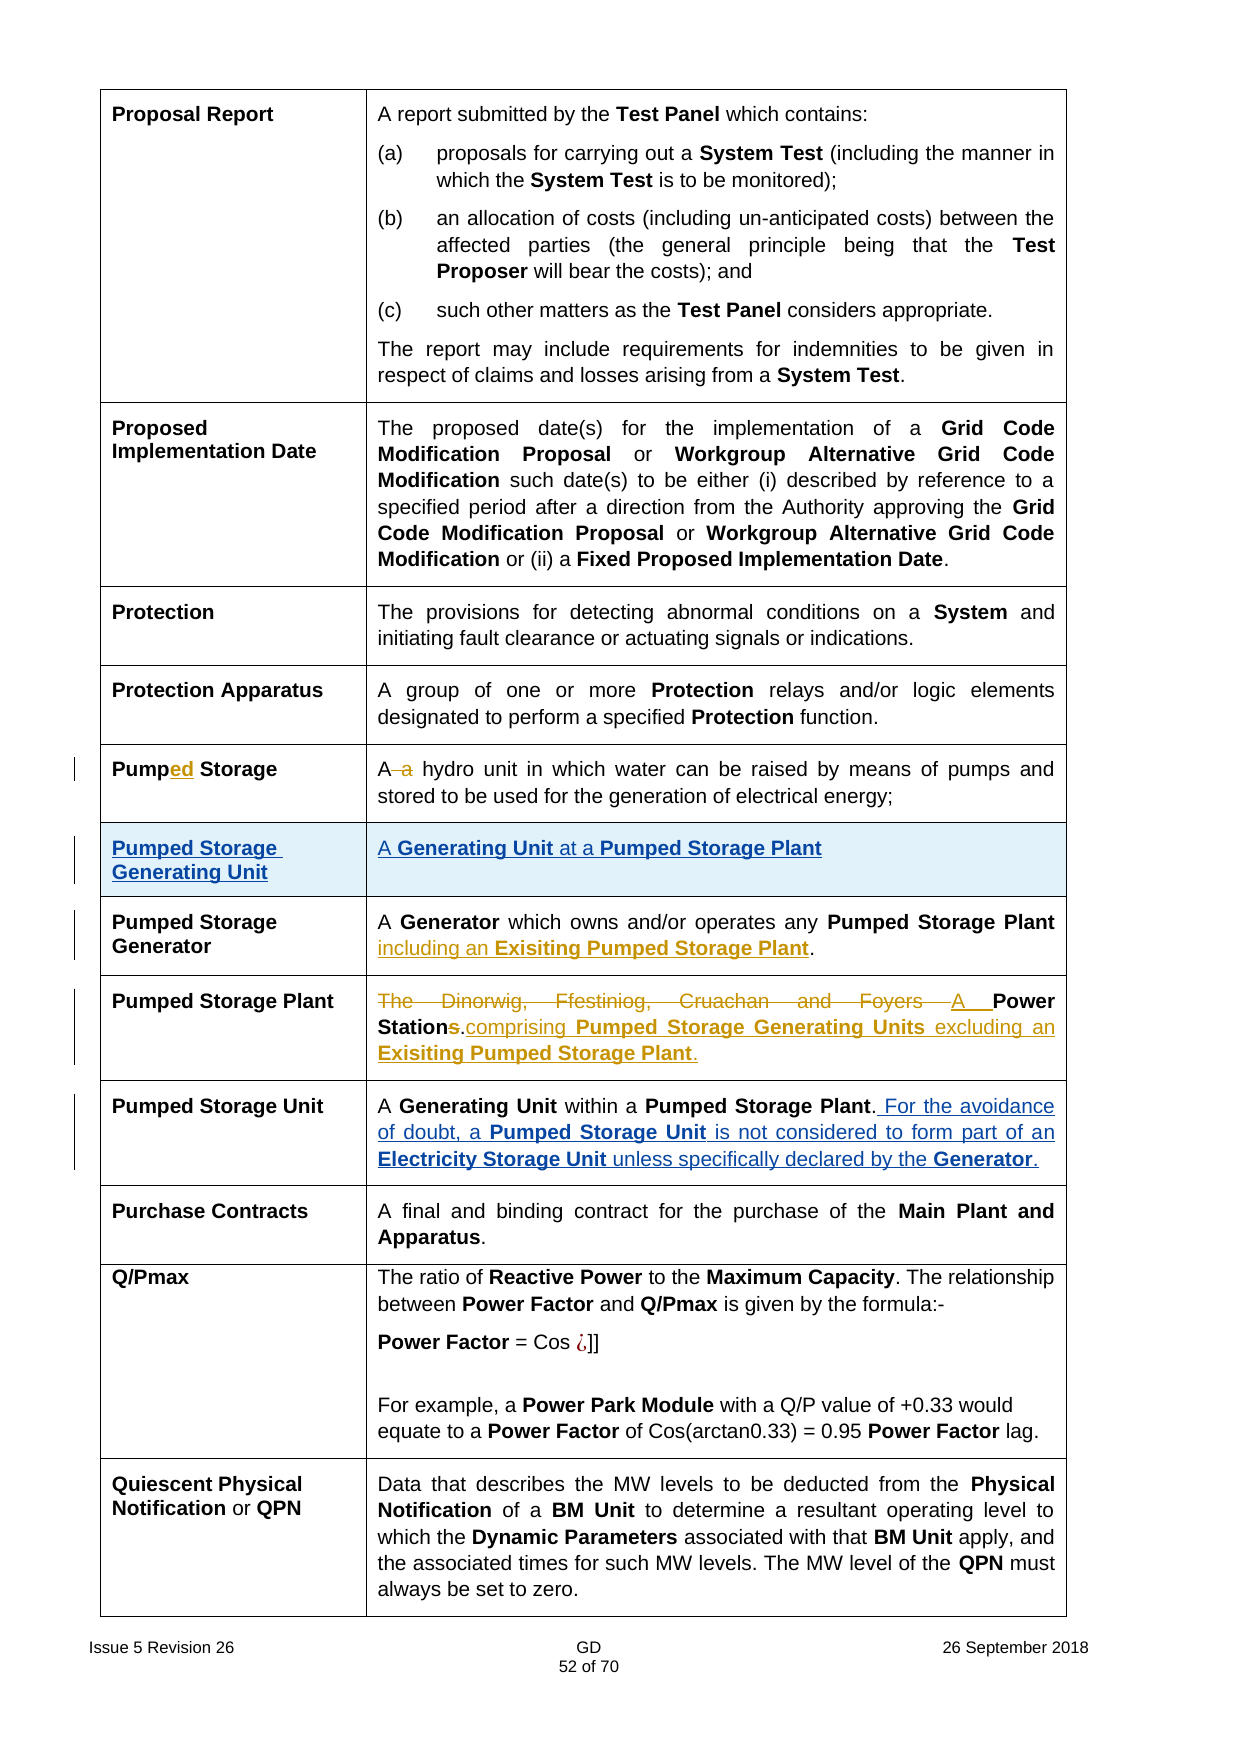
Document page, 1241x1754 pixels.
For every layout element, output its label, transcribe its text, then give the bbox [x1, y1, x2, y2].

table_cell Power Station. [367, 976, 1066, 1080]
table_cell A Generating Unit within a Pumped Storage Plant. [367, 1081, 1066, 1185]
table_cell Proposed Implementation Date [101, 403, 366, 586]
table_cell Protection Apparatus [101, 666, 366, 743]
table_cell The provisions for detecting abnormal conditions on a System and initiating fault clearance or actuating signals or indications. [367, 587, 1066, 665]
table_cell Pumped Storage Unit [101, 1081, 366, 1185]
table_cell A group of one or more Protection relays and/or logic elements designated to perform a specified Protection function. [367, 666, 1066, 743]
table_cell Pump Storage [101, 745, 366, 822]
table_cell A report submitted by the Test Panel which contains: (a) proposals for carrying out a System Test (including the manner in which the System Test is to be monitored); (b) an allocation of costs (including un-anticipated costs) between the affected parties (the general principle being that the Test Proposer will bear the costs); and (c) such other matters as the Test Panel considers appropriate. The report may include requirements for indemnities to be given in respect of claims and losses arising from a System Test. [367, 90, 1066, 402]
table_cell A final and binding contract for the purchase of the Main Plant and Apparatus. [367, 1186, 1066, 1264]
table_cell Q/Pmax [101, 1265, 366, 1458]
table_cell The ratio of Reactive Power to the Maximum Capacity. The relationship between Power Factor and Q/Pmax is given by the formula:- Power Factor = Cos ]] For example, a Power Park Module with a Q/P value of +0.33 would equate to a Power Factor of Cos(arctan0.33) = 0.95 Power Factor lag. [367, 1265, 1066, 1458]
table_cell Proposal Report [101, 90, 366, 402]
table_cell The proposed date(s) for the implementation of a Grid Code Modification Proposal or Workgroup Alternative Grid Code Modification such date(s) to be either (i) described by reference to a specified period after a direction from the Authority approving the Grid Code Modification Proposal or Workgroup Alternative Grid Code Modification or (ii) a Fixed Proposed Implementation Date. [367, 403, 1066, 586]
table_cell Protection [101, 587, 366, 665]
table_cell Purchase Contracts [101, 1186, 366, 1264]
table_cell A Generator which owns and/or operates any Pumped Storage Plant. [367, 897, 1066, 975]
table_cell Pumped Storage Plant [101, 976, 366, 1080]
table_cell Data that describes the MW levels to be deducted from the Physical Notification of a BM Unit to determine a resultant operating level to which the Dynamic Parameters associated with that BM Unit apply, and the associated times for such MW levels. The MW level of the QPN must always be set to zero. [367, 1459, 1066, 1616]
table_cell Pumped Storage Generator [101, 897, 366, 975]
table_cell A hydro unit in which water can be raised by means of pumps and stored to be used for the generation of electrical energy; [367, 745, 1066, 822]
table_cell Quiescent Physical Notification or QPN [101, 1459, 366, 1616]
